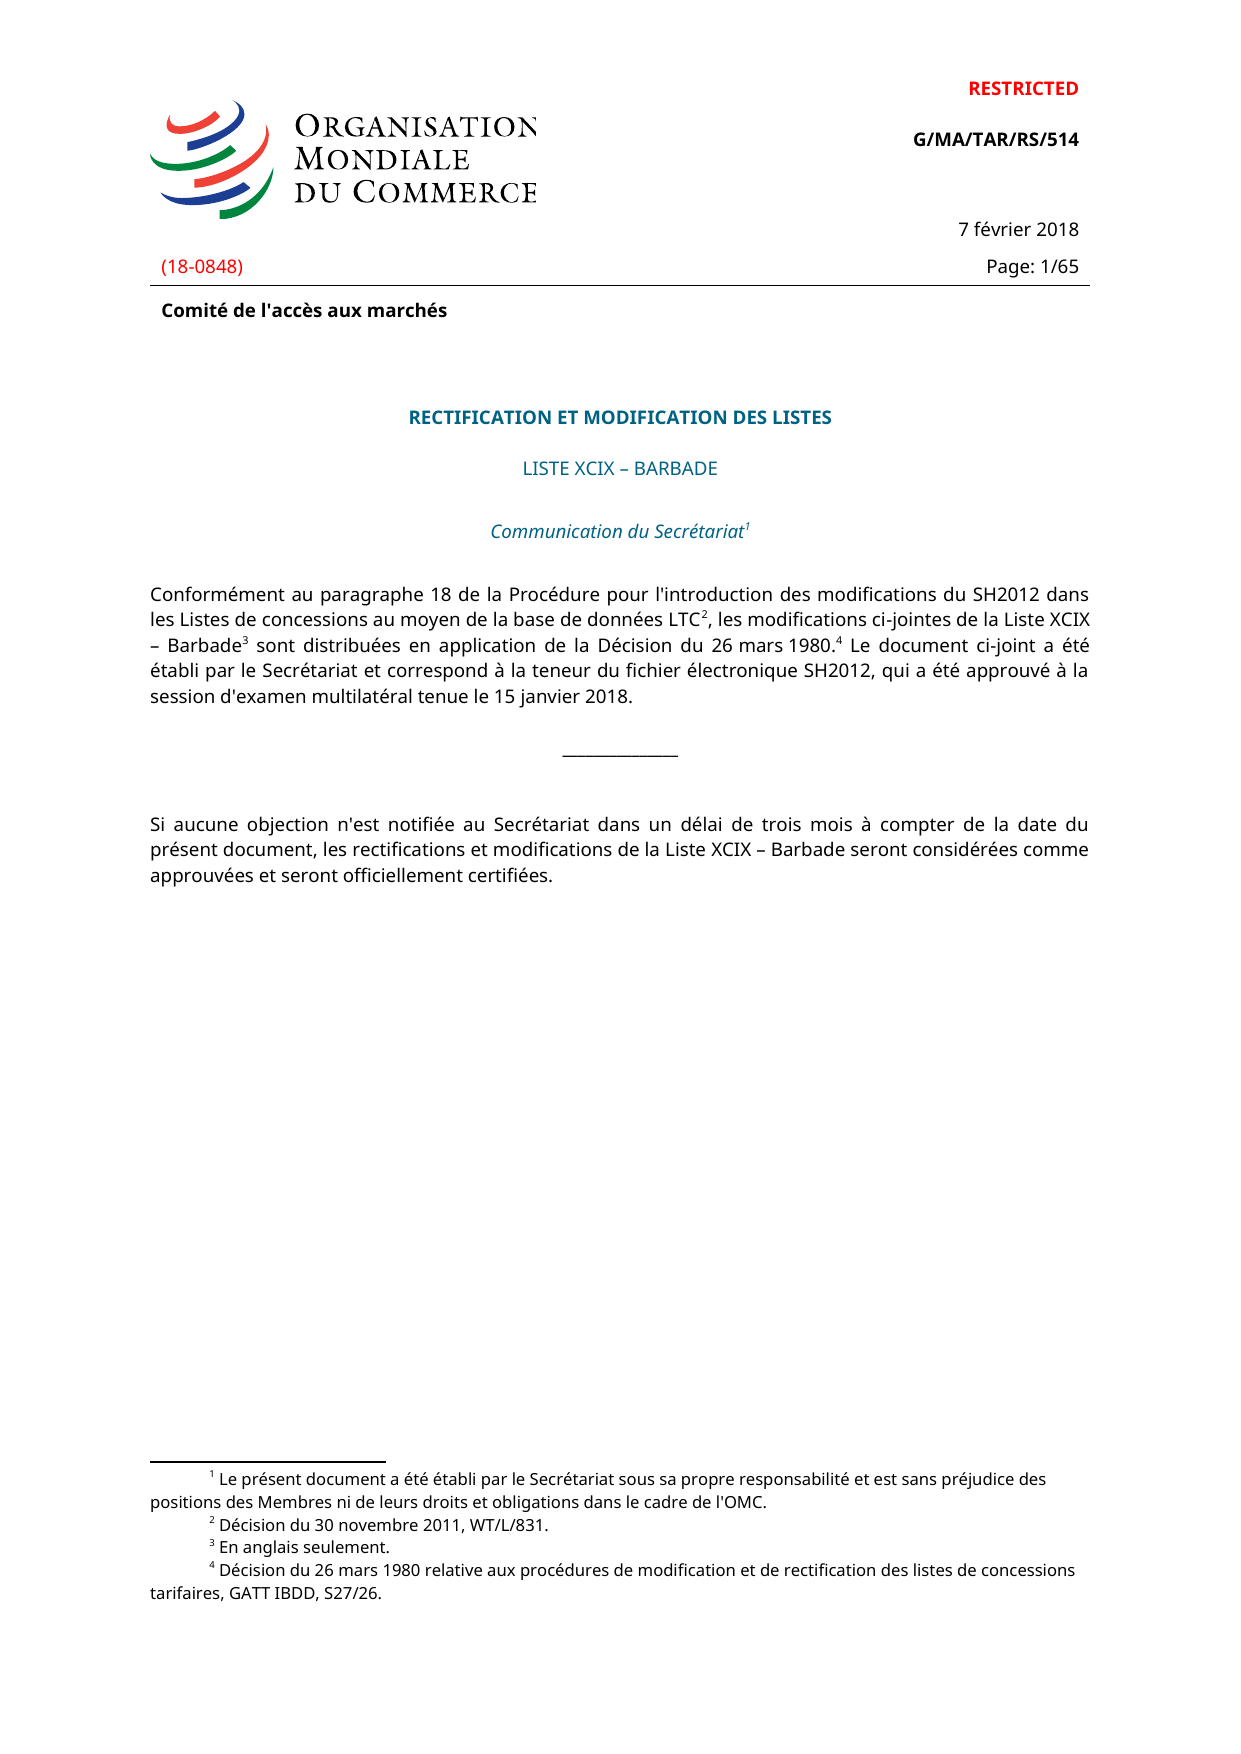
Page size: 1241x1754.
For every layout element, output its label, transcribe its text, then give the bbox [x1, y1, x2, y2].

text _______________ [150, 734, 1090, 760]
title Communication du Secrétariat [150, 518, 1090, 544]
text Si aucune objection n'est notifiée au Secrétariat dans un délai de trois mois à compter de la date du présent document, les rectifications et modifications de la Liste XCIX – Barbade seront considérées comme approuvées et seront officiellement certifiées. [150, 811, 1090, 887]
title LISTE XCIX – BARBADE [150, 455, 1090, 481]
title RECTIFICATION ET MODIFICATION DES LISTES [150, 405, 1090, 430]
text Conformément au paragraphe 18 de la Procédure pour l'introduction des modifications du SH2012 dans les Listes de concessions au moyen de la base de données LTC, les modifications ci-jointes de la Liste XCIX – Barbade sont distribuées en application de la Décision du 26 mars 1980. Le document ci-joint a été établi par le Secrétariat et correspond à la teneur du fichier électronique SH2012, qui a été approuvé à la session d'examen multilatéral tenue le 15 janvier 2018. [150, 581, 1090, 709]
